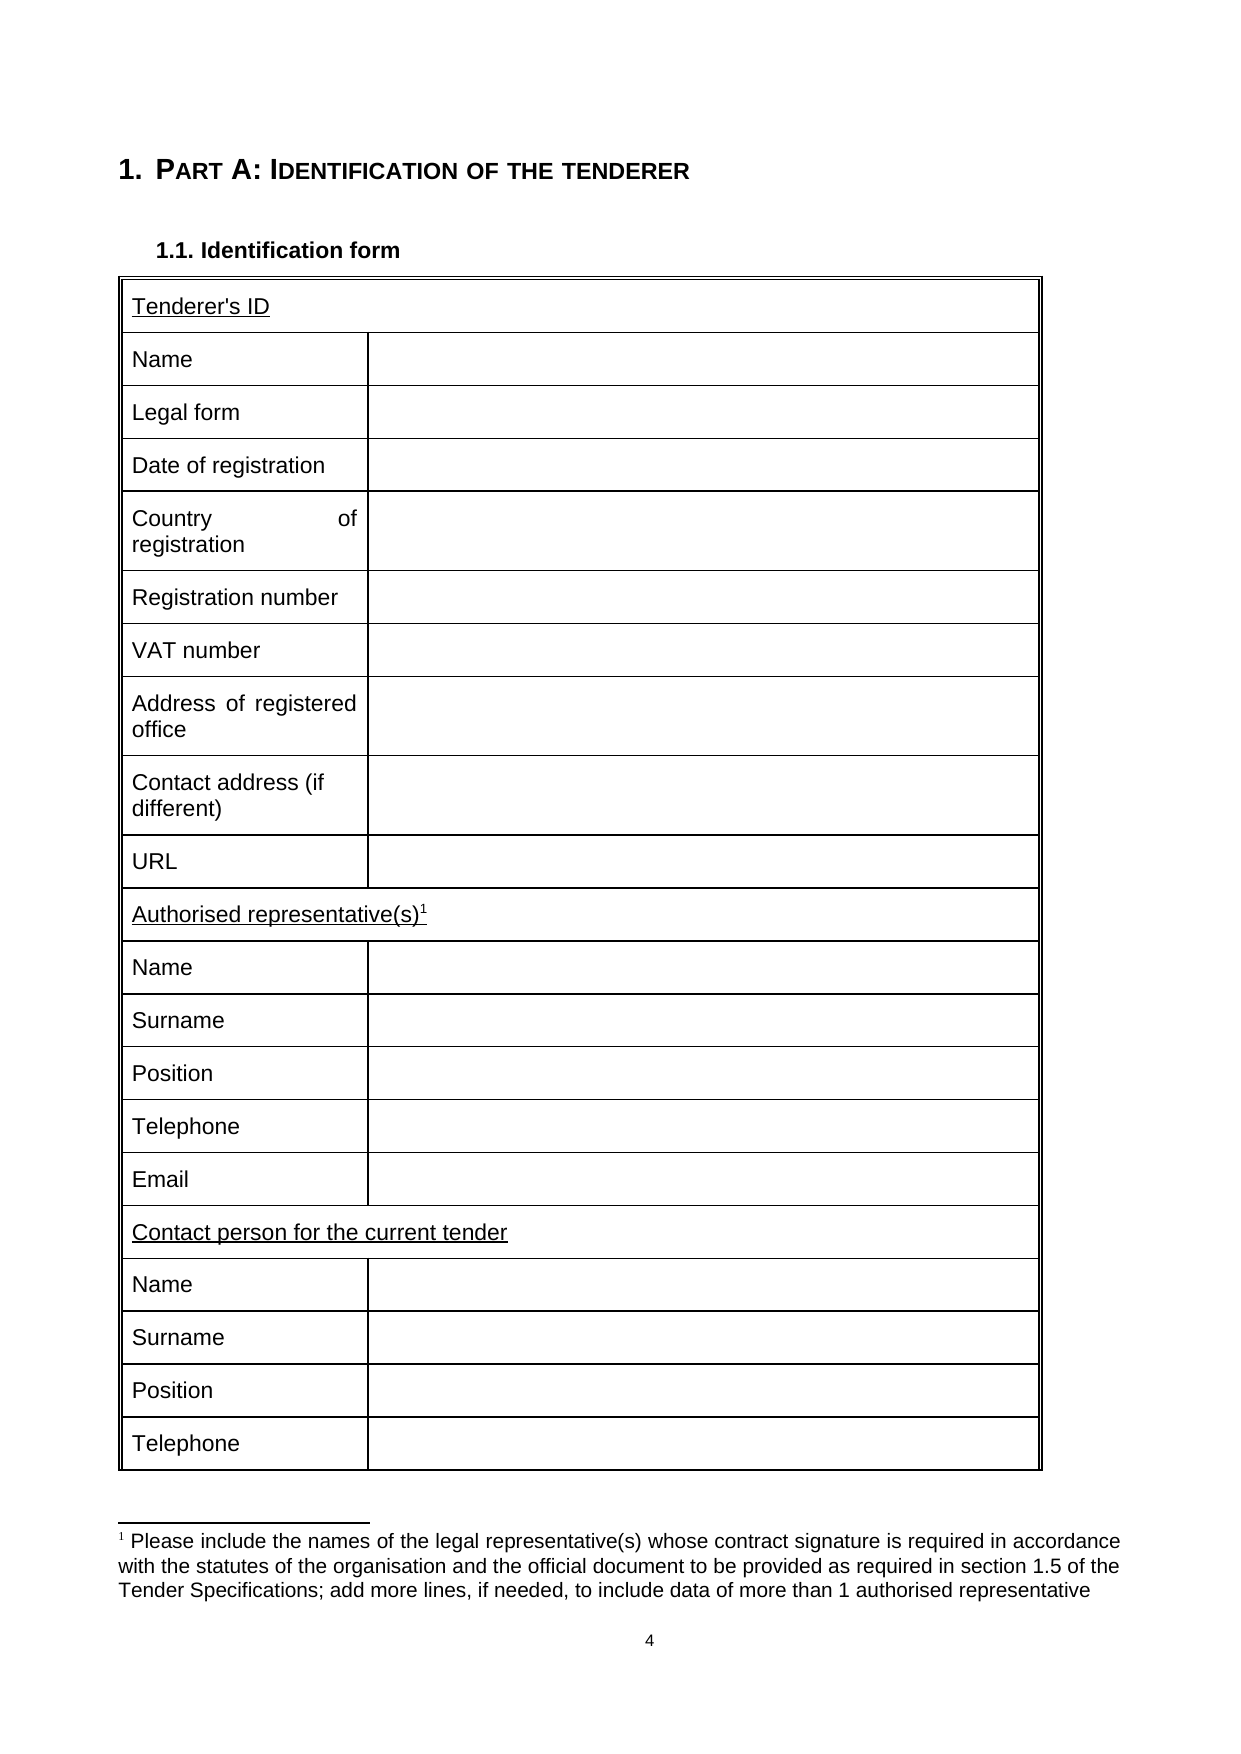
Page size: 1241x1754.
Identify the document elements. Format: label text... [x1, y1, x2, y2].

table_cell Date of registration [123, 439, 367, 490]
table_cell URL [123, 836, 367, 887]
table_cell [369, 677, 1038, 755]
table_cell Name [123, 1259, 367, 1310]
table_cell [369, 1418, 1038, 1469]
subtitle Identification form [156, 237, 1122, 263]
table_cell Registration number [123, 571, 367, 623]
table_cell Position [123, 1365, 367, 1416]
table_cell Telephone [123, 1418, 367, 1469]
table_cell [369, 333, 1038, 384]
table_cell [369, 1047, 1038, 1099]
table_cell [369, 1312, 1038, 1363]
table_cell Contact person for the current tender [123, 1206, 1038, 1257]
table_cell Name [123, 942, 367, 993]
table_cell [369, 1153, 1038, 1204]
table_cell Email [123, 1153, 367, 1204]
table_cell [369, 836, 1038, 887]
table_cell [369, 1100, 1038, 1152]
subtitle Part A: Identification of the tenderer [118, 152, 1122, 185]
table_cell [369, 439, 1038, 490]
table_cell Surname [123, 1312, 367, 1363]
table_cell Address of registered office [123, 677, 367, 755]
table_cell [369, 571, 1038, 623]
table_cell Country of registration [123, 492, 367, 570]
table_cell Position [123, 1047, 367, 1099]
table_cell [369, 942, 1038, 993]
table_cell [369, 624, 1038, 676]
table_cell [369, 995, 1038, 1046]
table_cell [369, 1365, 1038, 1416]
table_cell Surname [123, 995, 367, 1046]
table_cell VAT number [123, 624, 367, 676]
table_cell [369, 1259, 1038, 1310]
table_cell Telephone [123, 1100, 367, 1152]
table_cell [369, 386, 1038, 437]
table_cell [369, 492, 1038, 570]
table_header tenderer's ID [123, 280, 1038, 332]
table_cell Contact address (if different) [123, 756, 367, 834]
table_cell Authorised representative(s) [123, 889, 1038, 940]
table_cell Name [123, 333, 367, 384]
table_cell [369, 756, 1038, 834]
table_cell Legal form [123, 386, 367, 437]
